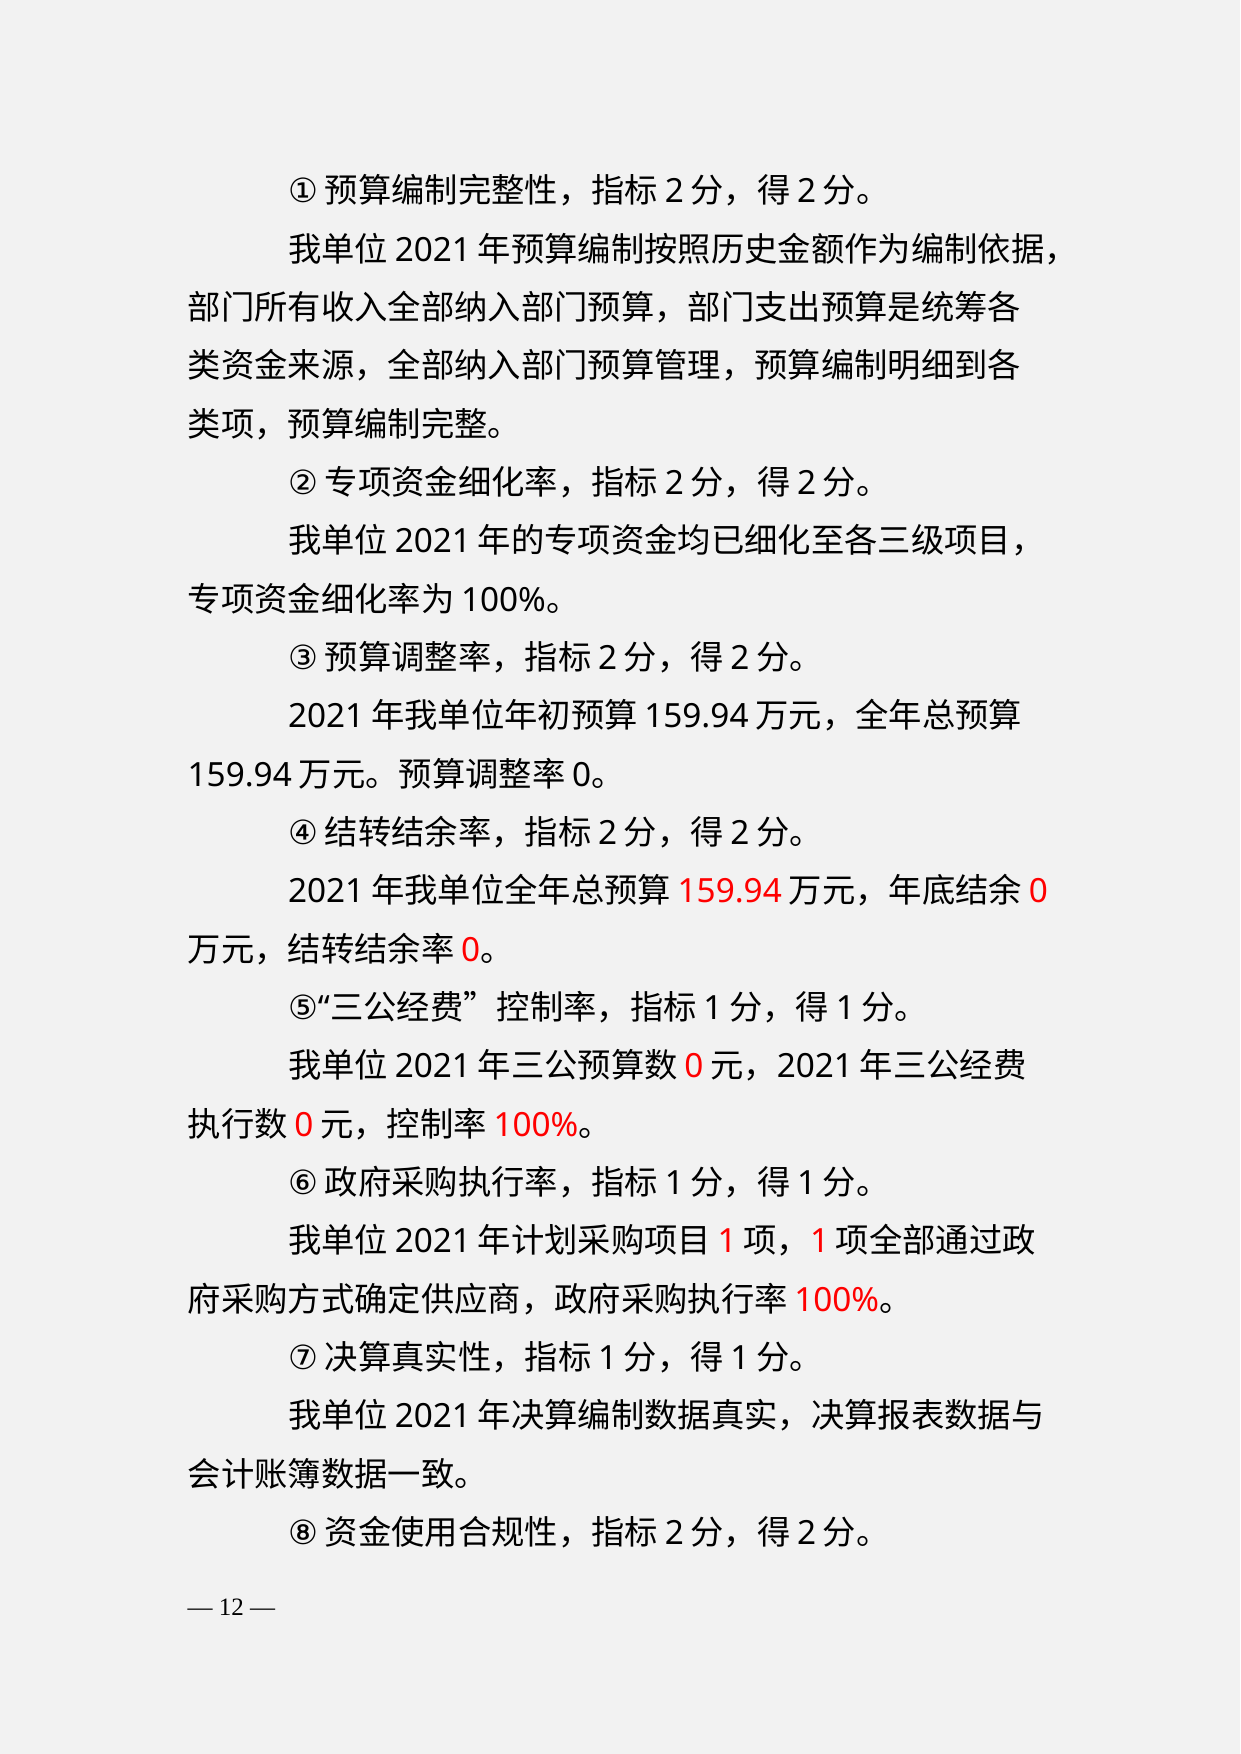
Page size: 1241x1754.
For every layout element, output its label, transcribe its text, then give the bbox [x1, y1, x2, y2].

text 2021年我单位全年总预算159.94万元，年底结余0万元，结转结余率0。 [187, 856, 1053, 973]
text 我单位2021年的专项资金均已细化至各三级项目，专项资金细化率为100%。 [187, 506, 1053, 623]
text 我单位2021年预算编制按照历史金额作为编制依据，部门所有收入全部纳入部门预算，部门支出预算是统筹各类资金来源，全部纳入部门预算管理，预算编制明细到各类项，预算编制完整。 [187, 214, 1053, 448]
text 我单位2021年三公预算数0元，2021年三公经费执行数0元，控制率100%。 [187, 1031, 1053, 1148]
text ②专项资金细化率，指标2分，得2分。 [187, 448, 1053, 506]
text ①预算编制完整性，指标2分，得2分。 [187, 156, 1053, 214]
text ⑤“三公经费”控制率，指标1分，得1分。 [187, 973, 1053, 1031]
text ③预算调整率，指标2分，得2分。 [187, 623, 1053, 681]
text 我单位2021年计划采购项目1项，1项全部通过政府采购方式确定供应商，政府采购执行率100%。 [187, 1206, 1053, 1323]
text ⑧资金使用合规性，指标2分，得2分。 [187, 1498, 1053, 1556]
text ⑦决算真实性，指标1分，得1分。 [187, 1323, 1053, 1381]
text 2021年我单位年初预算159.94万元，全年总预算159.94万元。预算调整率0。 [187, 681, 1053, 798]
text 我单位2021年决算编制数据真实，决算报表数据与会计账簿数据一致。 [187, 1381, 1053, 1498]
text ⑥政府采购执行率，指标1分，得1分。 [187, 1148, 1053, 1206]
text ④结转结余率，指标2分，得2分。 [187, 798, 1053, 856]
